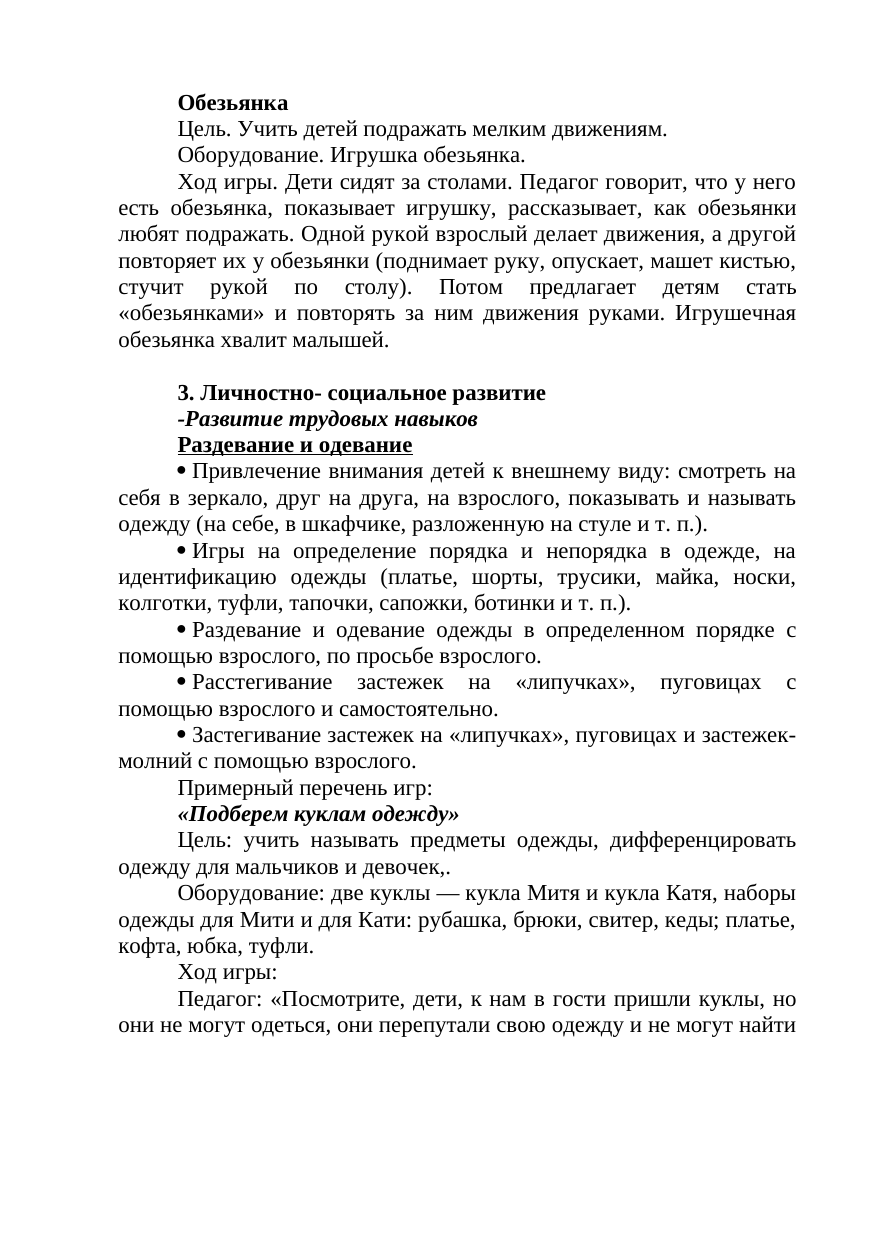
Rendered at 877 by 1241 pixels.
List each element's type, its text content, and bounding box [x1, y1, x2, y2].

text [118, 985, 797, 1037]
list Раздевание и одевание одежды в определенном порядке с помощью взрослого, по просьбе взрослого. [118, 616, 797, 668]
text Оборудование. Игрушка обезьянка. [118, 141, 797, 168]
list Игры на определение порядка и непорядка в одежде, на идентификацию одежды (платье, шорты, трусики, майка, носки, колготки, туфли, тапочки, сапожки, ботинки и т. п.). [118, 537, 797, 616]
text «Подберем куклам одежду» [118, 800, 797, 827]
text Цель: учить называть предметы одежды, дифференцировать одежду для мальчиков и девочек,. [118, 827, 797, 879]
text Раздевание и одевание [118, 431, 797, 458]
list Привлечение внимания детей к внешнему виду: смотреть на себя в зеркало, друг на друга, на взрослого, показывать и называть одежду (на себе, в шкафчике, разложенную на стуле и т. п.). [118, 458, 797, 537]
text Ход игры: [118, 958, 797, 985]
list Примерный перечень игр: [118, 774, 797, 800]
text Ход игры. Дети сидят за столами. Педагог говорит, что у него есть обезьянка, показывает игрушку, рассказывает, как обезьянки любят подражать. Одной рукой взрослый делает движения, а другой повторяет их у обезьянки (поднимает руку, опускает, машет кистью, стучит рукой по столу). Потом предлагает детям стать «обезьянками» и повторять за ним движения руками. Игрушечная обезьянка хвалит малышей. [118, 168, 797, 352]
list Застегивание застежек на «липучках», пуговицах и застежек-молний с помощью взрослого. [118, 721, 797, 774]
text -Развитие трудовых навыков [118, 405, 797, 431]
list Расстегивание застежек на «липучках», пуговицах с помощью взрослого и самостоятельно. [118, 668, 797, 721]
text Обезьянка [118, 89, 797, 115]
text Цель. Учить детей подражать мелким движениям. [118, 115, 797, 141]
text Оборудование: две куклы — кукла Митя и кукла Катя, наборы одежды для Мити и для Кати: рубашка, брюки, свитер, кеды; платье, кофта, юбка, туфли. [118, 879, 797, 958]
text 3. Личностно- социальное развитие [118, 378, 797, 405]
